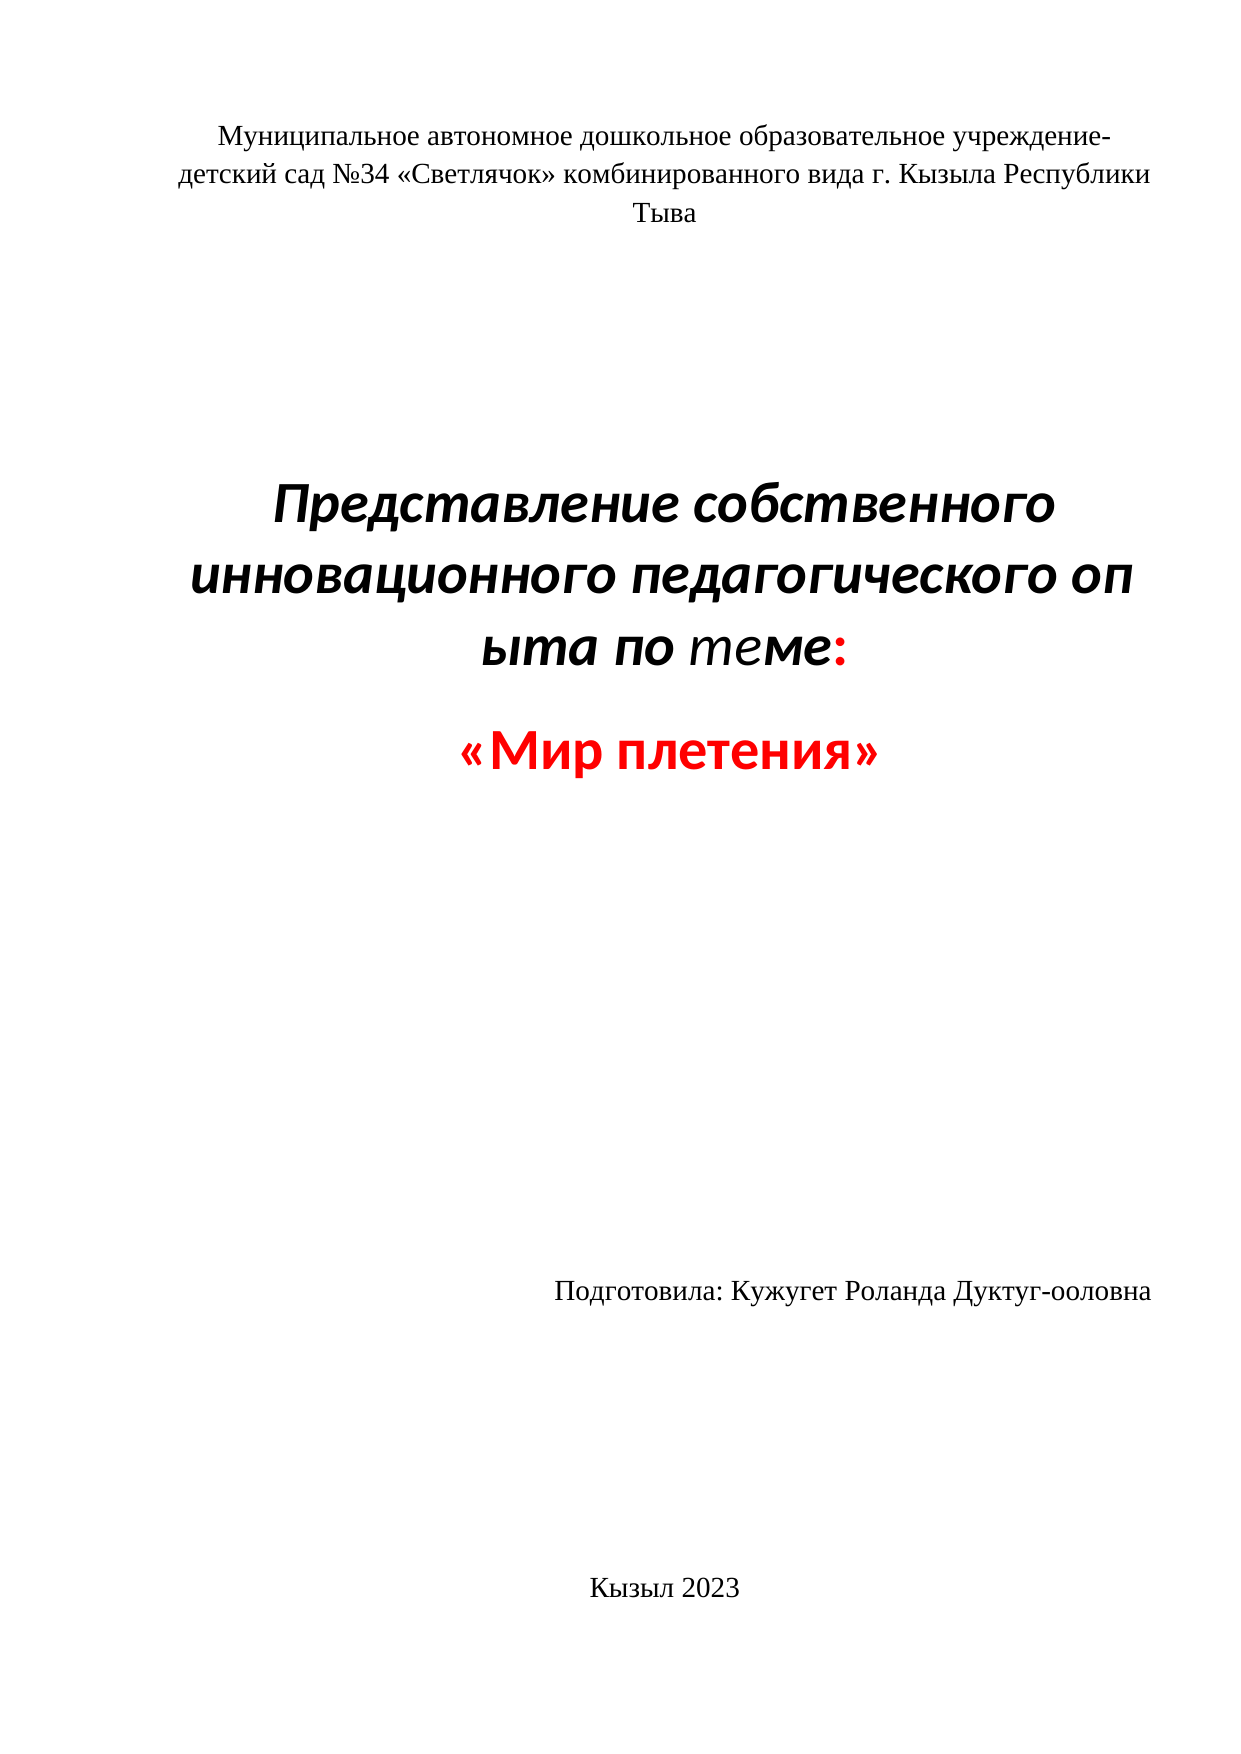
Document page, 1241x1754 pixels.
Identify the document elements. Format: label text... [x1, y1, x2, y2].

text Представление собственного инновационного педагогического опыта по теме: [177, 466, 1152, 679]
text Подготовила: Кужугет Роланда Дуктуг-ооловна [177, 1273, 1152, 1307]
text Муниципальное автономное дошкольное образовательное учреждение- детский сад №34 «Светлячок» комбинированного вида г. Кызыла Республики Тыва [177, 118, 1152, 229]
text Кызыл 2023 [177, 1570, 1152, 1604]
text «Мир плетения» [177, 712, 1152, 784]
